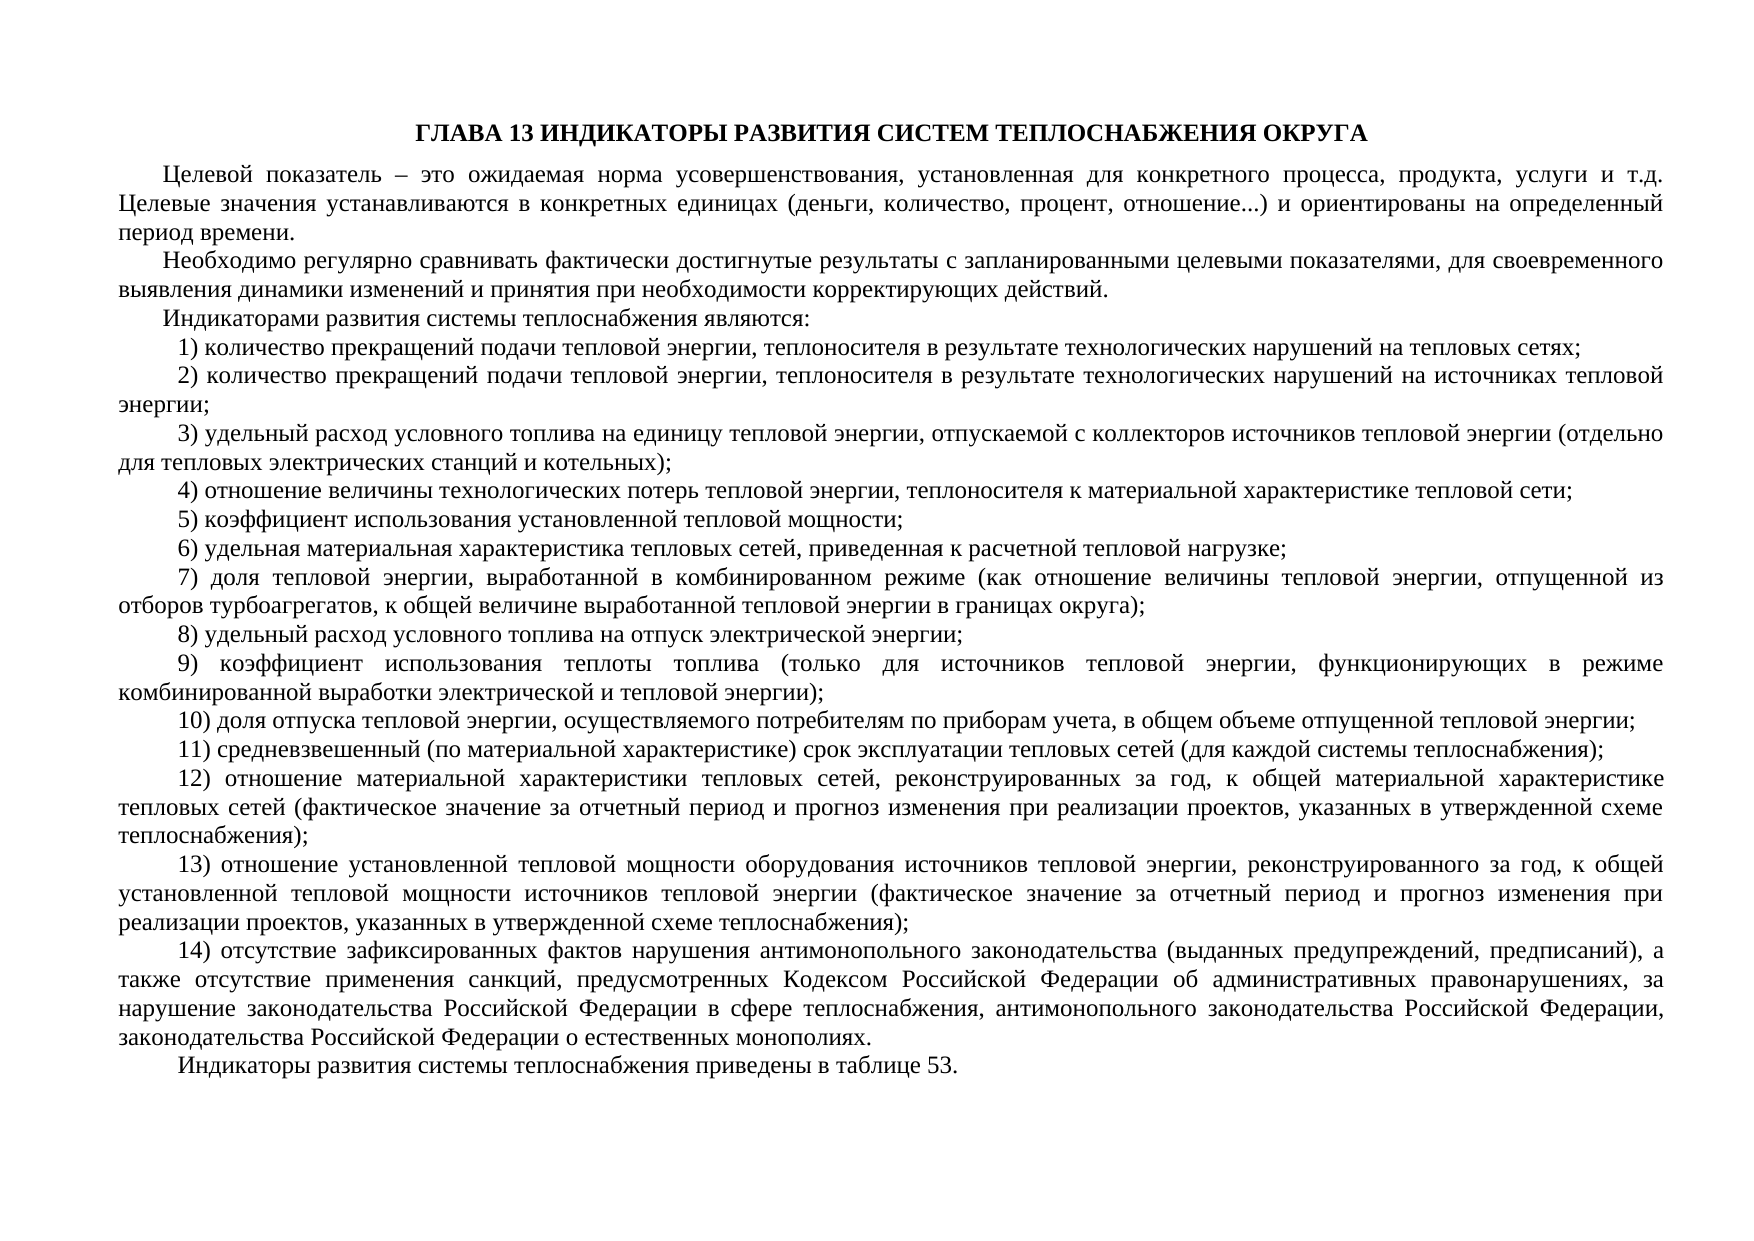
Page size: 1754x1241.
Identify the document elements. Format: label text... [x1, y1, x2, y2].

text 9) коэффициент использования теплоты топлива (только для источников тепловой энергии, функционирующих в режиме комбинированной выработки электрической и тепловой энергии); [118, 648, 1665, 706]
text 7) доля тепловой энергии, выработанной в комбинированном режиме (как отношение величины тепловой энергии, отпущенной из отборов турбоагрегатов, к общей величине выработанной тепловой энергии в границах округа); [118, 562, 1665, 619]
text 5) коэффициент использования установленной тепловой мощности; [118, 504, 1665, 533]
text Целевой показатель – это ожидаемая норма усовершенствования, установленная для конкретного процесса, продукта, услуги и т.д. Целевые значения устанавливаются в конкретных единицах (деньги, количество, процент, отношение...) и ориентированы на определенный период времени. [118, 159, 1665, 246]
text 2) количество прекращений подачи тепловой энергии, теплоносителя в результате технологических нарушений на источниках тепловой энергии; [118, 361, 1665, 418]
text 6) удельная материальная характеристика тепловых сетей, приведенная к расчетной тепловой нагрузке; [118, 533, 1665, 562]
text 13) отношение установленной тепловой мощности оборудования источников тепловой энергии, реконструированного за год, к общей установленной тепловой мощности источников тепловой энергии (фактическое значение за отчетный период и прогноз изменения при реализации проектов, указанных в утвержденной схеме теплоснабжения); [118, 849, 1665, 936]
text 10) доля отпуска тепловой энергии, осуществляемого потребителям по приборам учета, в общем объеме отпущенной тепловой энергии; [118, 706, 1665, 734]
subtitle ГЛАВА 13 Индикаторы развития систем теплоснабжения округа [118, 118, 1665, 147]
text 1) количество прекращений подачи тепловой энергии, теплоносителя в результате технологических нарушений на тепловых сетях; [118, 332, 1665, 361]
text 8) удельный расход условного топлива на отпуск электрической энергии; [118, 619, 1665, 648]
text 3) удельный расход условного топлива на единицу тепловой энергии, отпускаемой с коллекторов источников тепловой энергии (отдельно для тепловых электрических станций и котельных); [118, 418, 1665, 476]
text 4) отношение величины технологических потерь тепловой энергии, теплоносителя к материальной характеристике тепловой сети; [118, 476, 1665, 504]
text Индикаторы развития системы теплоснабжения приведены в таблице 53. [118, 1051, 1665, 1079]
text 12) отношение материальной характеристики тепловых сетей, реконструированных за год, к общей материальной характеристике тепловых сетей (фактическое значение за отчетный период и прогноз изменения при реализации проектов, указанных в утвержденной схеме теплоснабжения); [118, 763, 1665, 849]
text 11) средневзвешенный (по материальной характеристике) срок эксплуатации тепловых сетей (для каждой системы теплоснабжения); [118, 734, 1665, 763]
text Индикаторами развития системы теплоснабжения являются: [118, 303, 1665, 332]
text 14) отсутствие зафиксированных фактов нарушения антимонопольного законодательства (выданных предупреждений, предписаний), а также отсутствие применения санкций, предусмотренных Кодексом Российской Федерации об административных правонарушениях, за нарушение законодательства Российской Федерации в сфере теплоснабжения, антимонопольного законодательства Российской Федерации, законодательства Российской Федерации о естественных монополиях. [118, 936, 1665, 1051]
text Необходимо регулярно сравнивать фактически достигнутые результаты с запланированными целевыми показателями, для своевременного выявления динамики изменений и принятия при необходимости корректирующих действий. [118, 246, 1665, 303]
